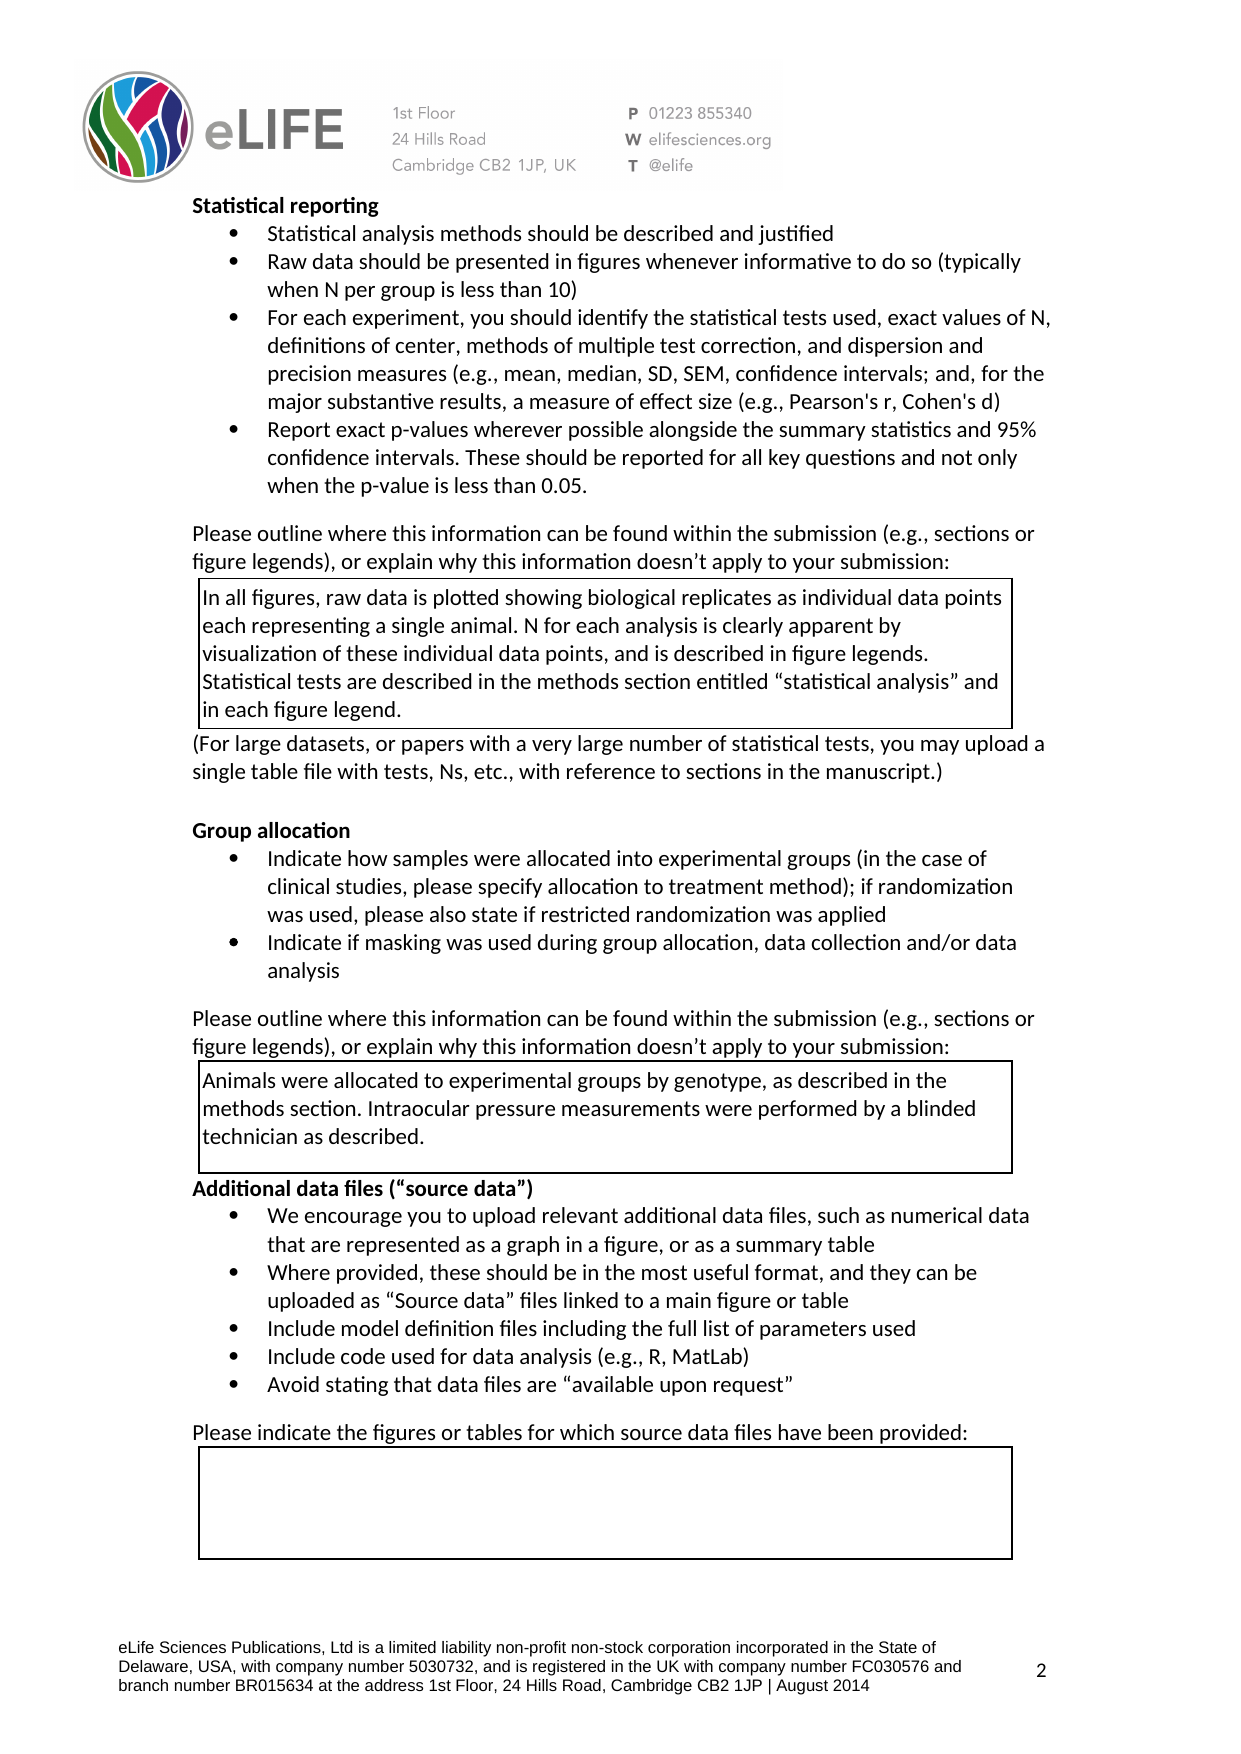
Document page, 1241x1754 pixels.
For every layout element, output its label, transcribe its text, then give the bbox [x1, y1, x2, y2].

list Report exact p-values wherever possible alongside the summary statistics and 95% confidence intervals. These should be reported for all key questions and not only when the p-value is less than 0.05. [229, 415, 1053, 499]
picture [73, 59, 784, 191]
text Statistical reporting [192, 191, 1053, 219]
list Statistical analysis methods should be described and justified [229, 219, 1053, 247]
text Animals were allocated to experimental groups by genotype, as described in the methods section. Intraocular pressure measurements were performed by a blinded technician as described. [200, 1064, 1011, 1152]
text Group allocation [192, 816, 1053, 844]
list Include code used for data analysis (e.g., R, MatLab) [229, 1342, 1053, 1370]
list For each experiment, you should identify the statistical tests used, exact values of N, definitions of center, methods of multiple test correction, and dispersion and precision measures (e.g., mean, median, SD, SEM, confidence intervals; and, for the major substantive results, a measure of effect size (e.g., Pearson's r, Cohen's d) [229, 303, 1053, 415]
list Where provided, these should be in the most useful format, and they can be uploaded as “Source data” files linked to a main figure or table [229, 1258, 1053, 1314]
list Avoid stating that data files are “available upon request” [229, 1370, 1053, 1398]
text In all figures, raw data is plotted showing biological replicates as individual data points each representing a single animal. N for each analysis is clearly apparent by visualization of these individual data points, and is described in figure legends. Statistical tests are described in the methods section entitled “statistical analysis” and in each figure legend. [200, 581, 1011, 726]
list We encourage you to upload relevant additional data files, such as numerical data that are represented as a graph in a figure, or as a summary table [229, 1202, 1053, 1258]
text (For large datasets, or papers with a very large number of statistical tests, you may upload a single table file with tests, Ns, etc., with reference to sections in the manuscript.) [192, 603, 1053, 785]
list Indicate how samples were allocated into experimental groups (in the case of clinical studies, please specify allocation to treatment method); if randomization was used, please also state if restricted randomization was applied [229, 844, 1053, 928]
text Additional data files (“source data”) [192, 1091, 1053, 1202]
list Raw data should be presented in figures whenever informative to do so (typically when N per group is less than 10) [229, 247, 1053, 303]
text Please indicate the figures or tables for which source data files have been provided: [192, 1418, 1053, 1446]
list Include model definition files including the full list of parameters used [229, 1314, 1053, 1342]
list Indicate if masking was used during group allocation, data collection and/or data analysis [229, 928, 1053, 984]
